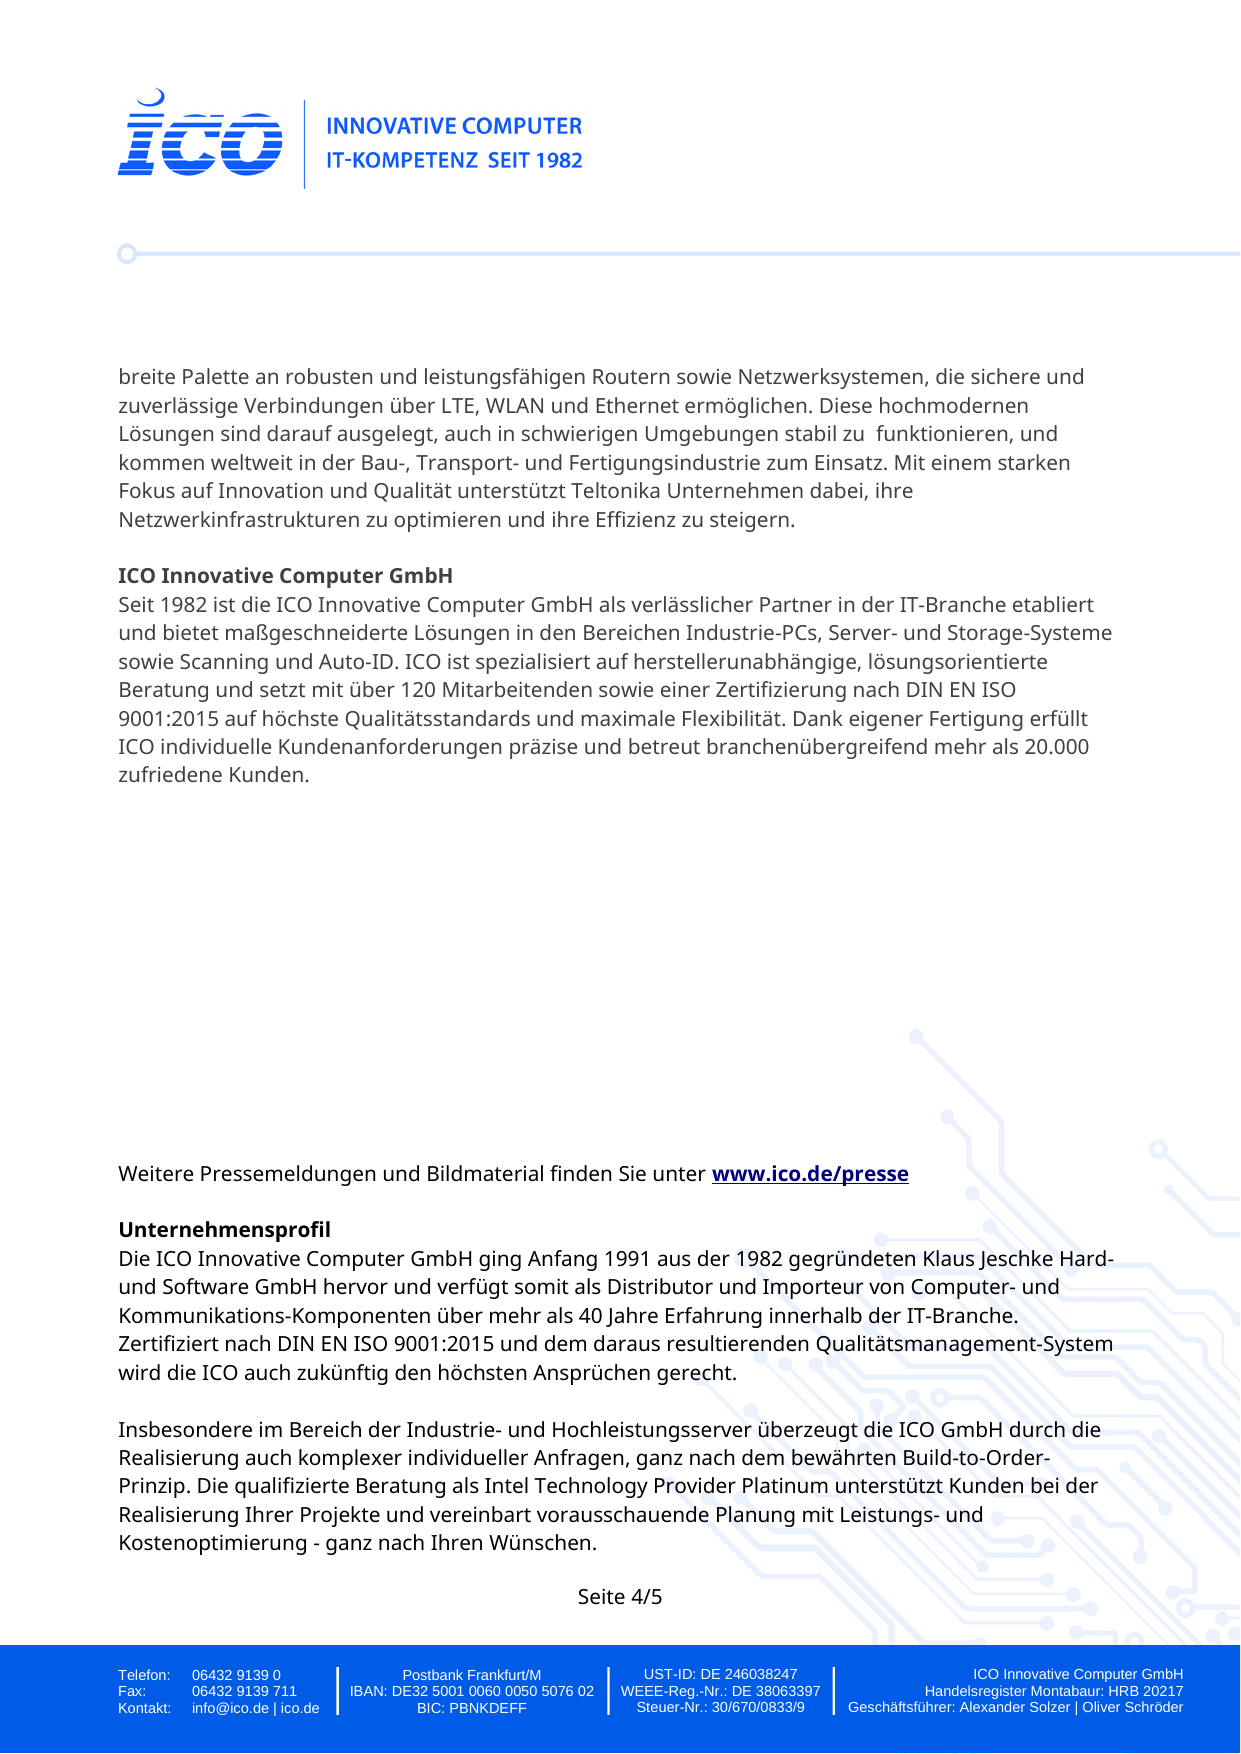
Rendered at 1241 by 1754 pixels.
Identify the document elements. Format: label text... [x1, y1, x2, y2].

picture [117, 87, 601, 190]
text Die ICO Innovative Computer GmbH ging Anfang 1991 aus der 1982 gegründeten Klaus Jeschke Hard- und Software GmbH hervor und verfügt somit als Distributor und Importeur von Computer- und Kommunikations-Komponenten über mehr als 40 Jahre Erfahrung innerhalb der IT-Branche. Zertifiziert nach DIN EN ISO 9001:2015 und dem daraus resultierenden Qualitätsmanagement-System wird die ICO auch zukünftig den höchsten Ansprüchen gerecht. [118, 1244, 1122, 1386]
picture [111, 243, 1241, 264]
text Insbesondere im Bereich der Industrie- und Hochleistungsserver überzeugt die ICO GmbH durch die Realisierung auch komplexer individueller Anfragen, ganz nach dem bewährten Build-to-Order-Prinzip. Die qualifizierte Beratung als Intel Technology Provider Platinum unterstützt Kunden bei der Realisierung Ihrer Projekte und vereinbart vorausschauende Planung mit Leistungs- und Kostenoptimierung - ganz nach Ihren Wünschen. [118, 1415, 1122, 1557]
text Seit 1982 ist die ICO Innovative Computer GmbH als verlässlicher Partner in der IT-Branche etabliert und bietet maßgeschneiderte Lösungen in den Bereichen Industrie-PCs, Server- und Storage-Systeme sowie Scanning und Auto-ID. ICO ist spezialisiert auf herstellerunabhängige, lösungsorientierte Beratung und setzt mit über 120 Mitarbeitenden sowie einer Zertifizierung nach DIN EN ISO 9001:2015 auf höchste Qualitätsstandards und maximale Flexibilität. Dank eigener Fertigung erfüllt ICO individuelle Kundenanforderungen präzise und betreut branchenübergreifend mehr als 20.000 zufriedene Kunden. [118, 590, 1122, 789]
text ICO Innovative Computer GmbH [118, 562, 1122, 590]
text Weitere Pressemeldungen und Bildmaterial finden Sie unter www.ico.de/presse [118, 1159, 1122, 1187]
text Unternehmensprofil [118, 1216, 1122, 1244]
picture [0, 1028, 1241, 1754]
